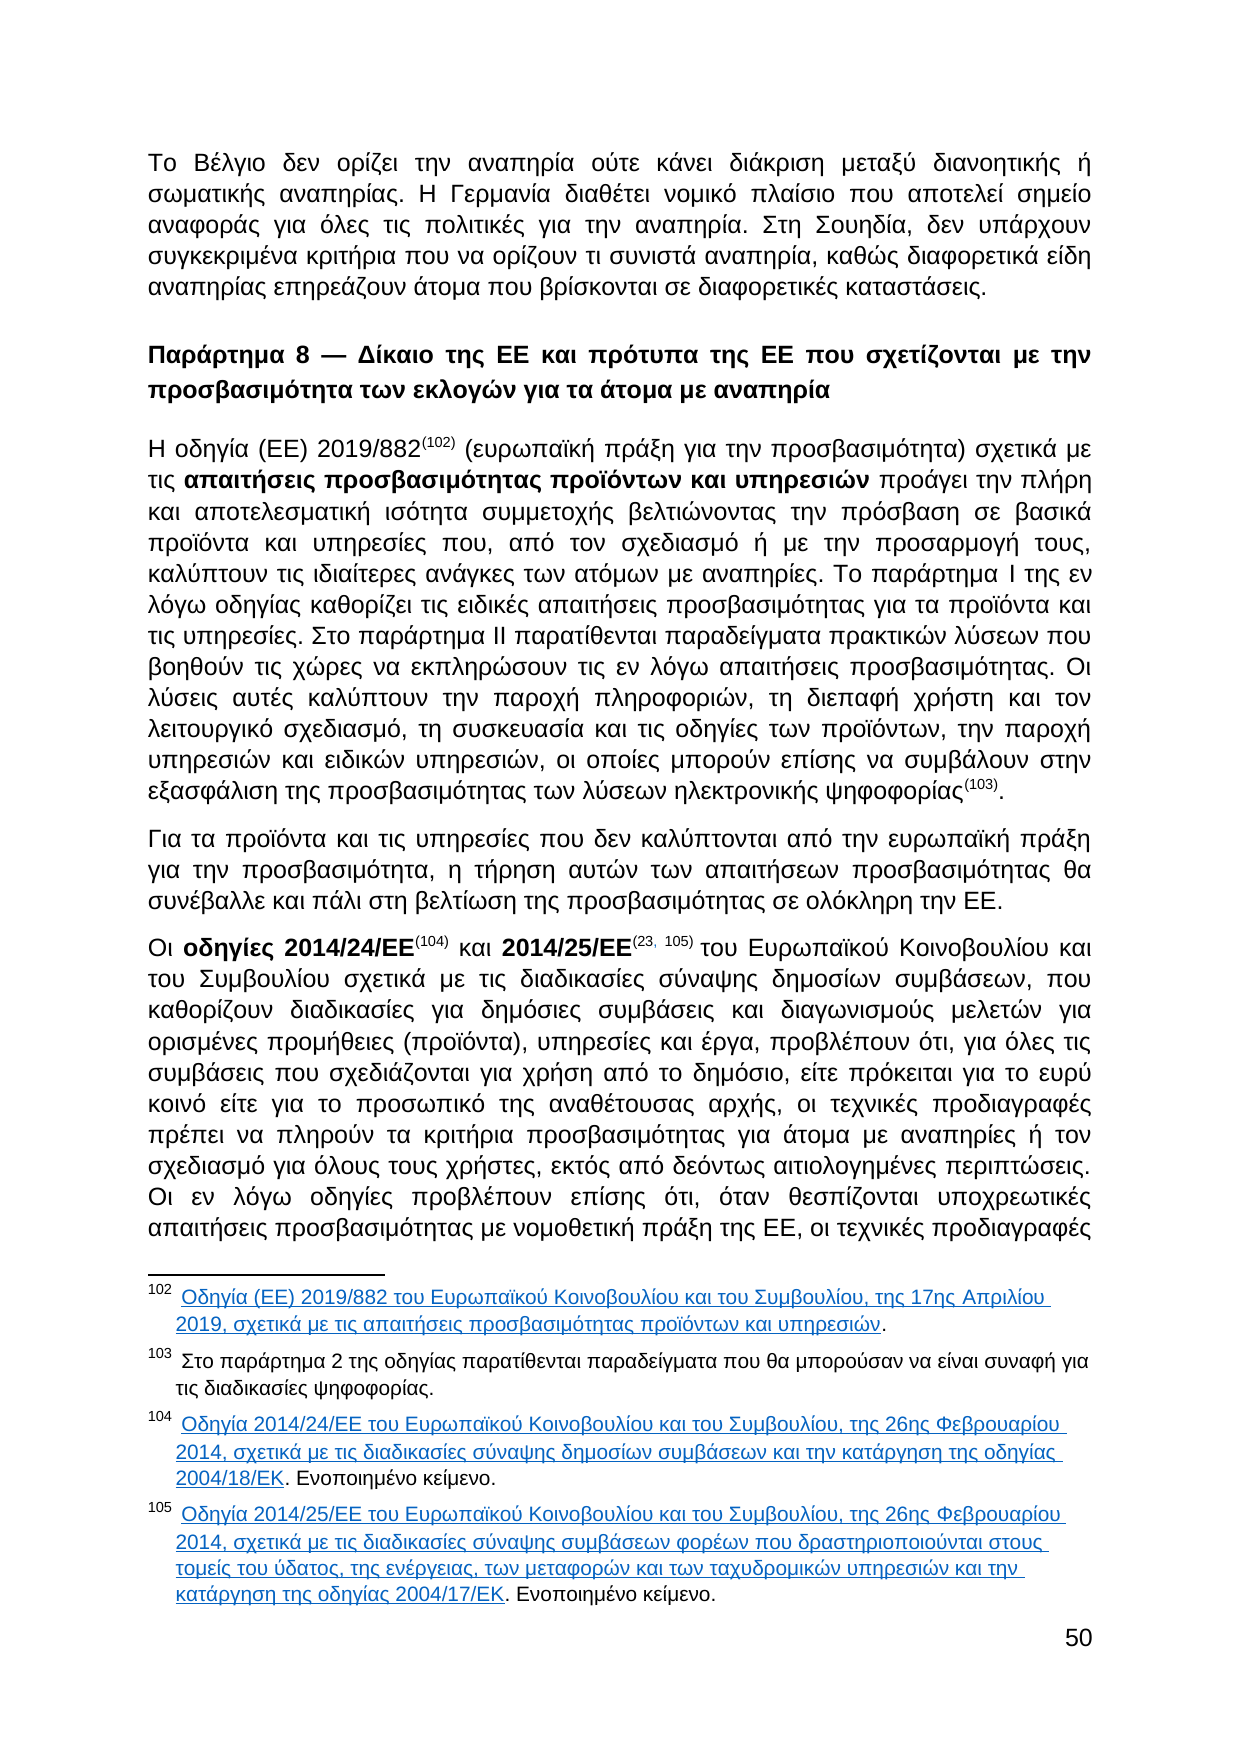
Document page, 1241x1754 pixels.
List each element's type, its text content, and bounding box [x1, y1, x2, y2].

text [148, 933, 1092, 1241]
text Το Βέλγιο δεν ορίζει την αναπηρία ούτε κάνει διάκριση μεταξύ διανοητικής ή σωματικής αναπηρίας. Η Γερμανία διαθέτει νομικό πλαίσιο που αποτελεί σημείο αναφοράς για όλες τις πολιτικές για την αναπηρία. Στη Σουηδία, δεν υπάρχουν συγκεκριμένα κριτήρια που να ορίζουν τι συνιστά αναπηρία, καθώς διαφορετικά είδη αναπηρίας επηρεάζουν άτομα που βρίσκονται σε διαφορετικές καταστάσεις. [148, 148, 1092, 301]
text Η οδηγία (ΕΕ) 2019/882() (ευρωπαϊκή πράξη για την προσβασιμότητα) σχετικά με τις απαιτήσεις προσβασιμότητας προϊόντων και υπηρεσιών προάγει την πλήρη και αποτελεσματική ισότητα συμμετοχής βελτιώνοντας την πρόσβαση σε βασικά προϊόντα και υπηρεσίες που, από τον σχεδιασμό ή με την προσαρμογή τους, καλύπτουν τις ιδιαίτερες ανάγκες των ατόμων με αναπηρίες. Το παράρτημα I της εν λόγω οδηγίας καθορίζει τις ειδικές απαιτήσεις προσβασιμότητας για τα προϊόντα και τις υπηρεσίες. Στο παράρτημα ΙΙ παρατίθενται παραδείγματα πρακτικών λύσεων που βοηθούν τις χώρες να εκπληρώσουν τις εν λόγω απαιτήσεις προσβασιμότητας. Οι λύσεις αυτές καλύπτουν την παροχή πληροφοριών, τη διεπαφή χρήστη και τον λειτουργικό σχεδιασμό, τη συσκευασία και τις οδηγίες των προϊόντων, την παροχή υπηρεσιών και ειδικών υπηρεσιών, οι οποίες μπορούν επίσης να συμβάλουν στην εξασφάλιση της προσβασιμότητας των λύσεων ηλεκτρονικής ψηφοφορίας(). [148, 434, 1092, 804]
subtitle Παράρτημα 8 — Δίκαιο της ΕΕ και πρότυπα της ΕΕ που σχετίζονται με την προσβασιμότητα των εκλογών για τα άτομα με αναπηρία [148, 340, 1092, 404]
text Για τα προϊόντα και τις υπηρεσίες που δεν καλύπτονται από την ευρωπαϊκή πράξη για την προσβασιμότητα, η τήρηση αυτών των απαιτήσεων προσβασιμότητας θα συνέβαλλε και πάλι στη βελτίωση της προσβασιμότητας σε ολόκληρη την ΕΕ. [148, 823, 1092, 914]
